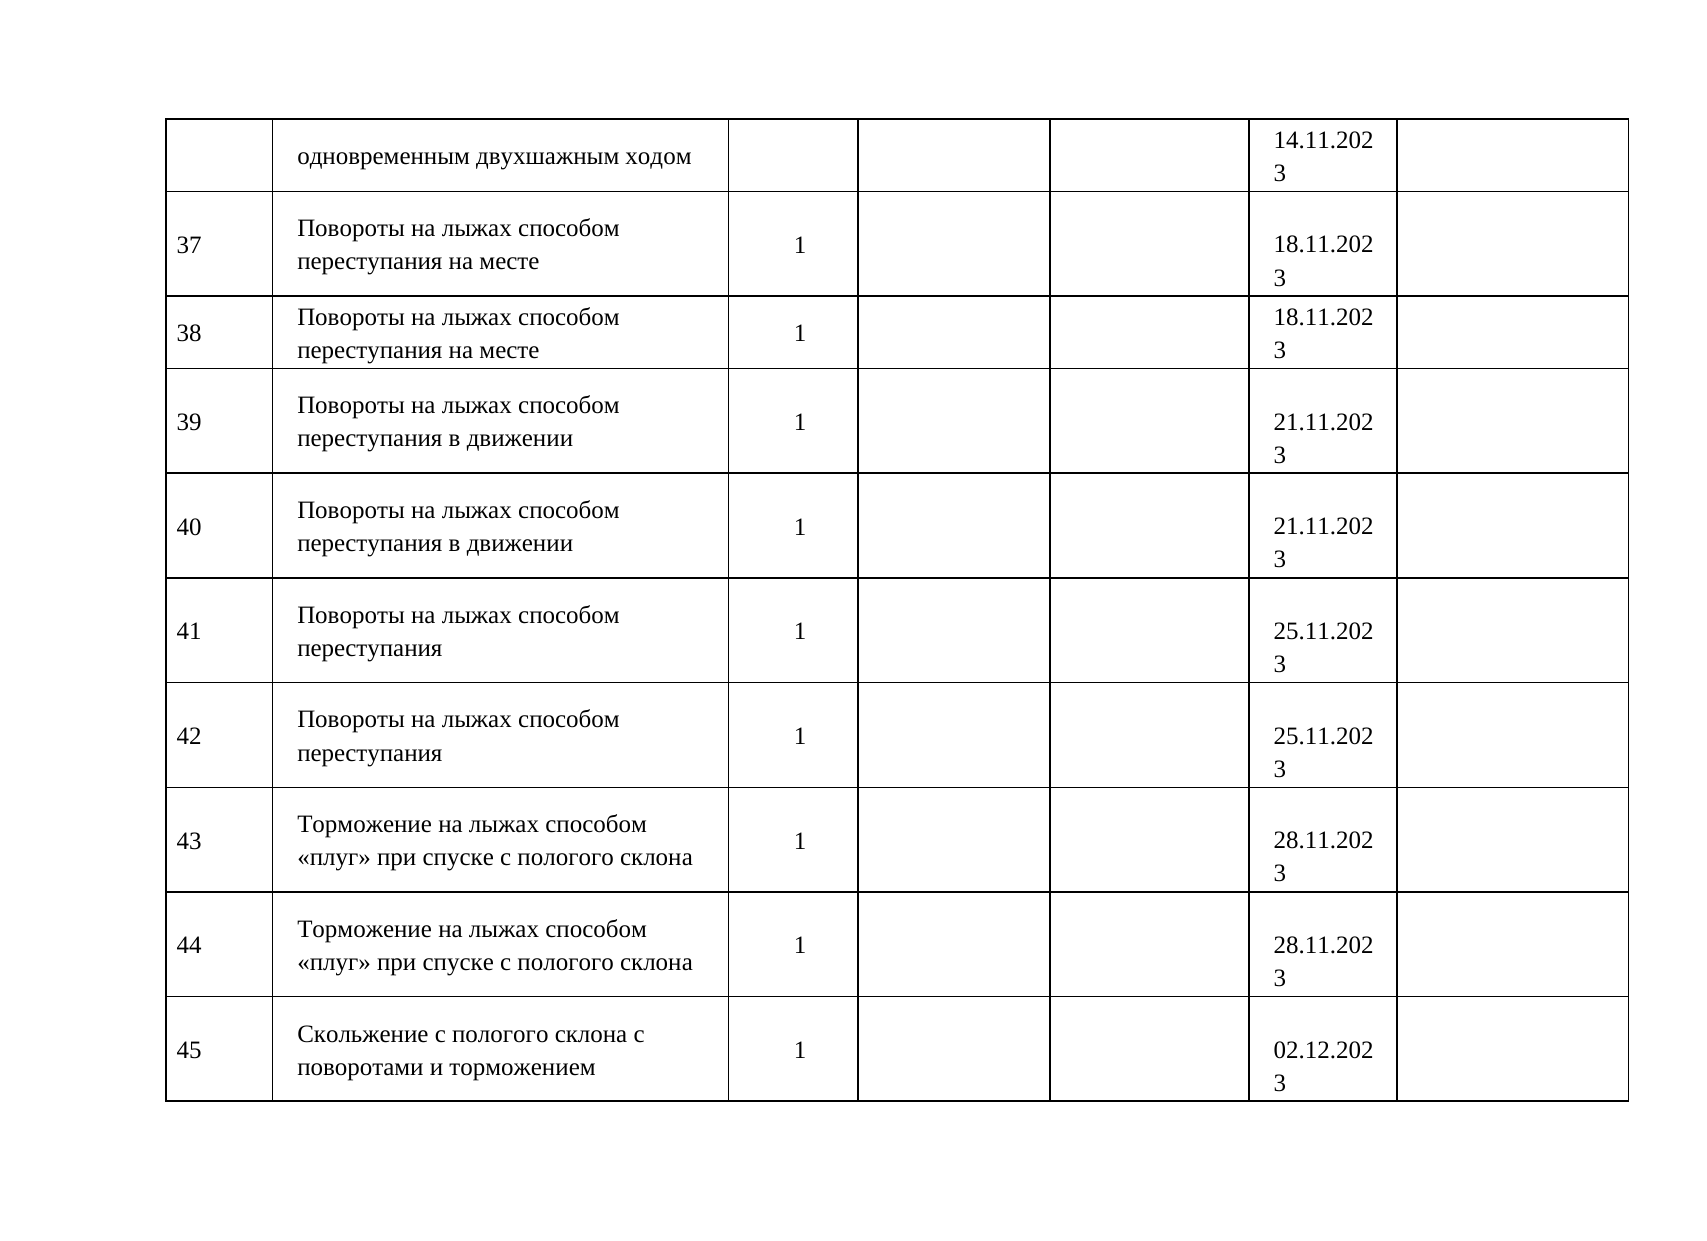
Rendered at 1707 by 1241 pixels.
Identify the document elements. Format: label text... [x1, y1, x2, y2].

table_cell 1 [729, 579, 857, 682]
table_cell Торможение на лыжах способом «плуг» при спуске с пологого склона [273, 788, 728, 891]
table_cell 14.11.2023 [1250, 120, 1396, 191]
table_cell Повороты на лыжах способом переступания [273, 579, 728, 682]
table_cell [273, 120, 728, 191]
table_cell [859, 997, 1049, 1100]
table_cell 1 [729, 369, 857, 472]
table_cell [1051, 192, 1248, 295]
table_cell [1398, 893, 1628, 996]
table_cell 1 [729, 788, 857, 891]
table_cell 1 [729, 683, 857, 786]
table_cell [1398, 369, 1628, 472]
table_cell [1051, 788, 1248, 891]
table_cell [1051, 474, 1248, 577]
table_cell Торможение на лыжах способом «плуг» при спуске с пологого склона [273, 893, 728, 996]
table_cell [1398, 297, 1628, 368]
table_cell Повороты на лыжах способом переступания на месте [273, 297, 728, 368]
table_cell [273, 997, 728, 1100]
table_cell 28.11.2023 [1250, 788, 1396, 891]
table_cell [1398, 788, 1628, 891]
table_cell 02.12.2023 [1250, 997, 1396, 1100]
table_cell [859, 579, 1049, 682]
table_cell 1 [729, 120, 857, 191]
table_cell [1051, 120, 1248, 191]
table_cell 38 [167, 297, 272, 368]
table_cell [1398, 579, 1628, 682]
table_cell Повороты на лыжах способом переступания в движении [273, 369, 728, 472]
table_cell [1051, 997, 1248, 1100]
table_cell 18.11.2023 [1250, 297, 1396, 368]
table_cell [859, 120, 1049, 191]
table_cell [859, 893, 1049, 996]
table_cell 1 [729, 474, 857, 577]
table_cell Повороты на лыжах способом переступания на месте [273, 192, 728, 295]
table_cell 28.11.2023 [1250, 893, 1396, 996]
table_cell 45 [167, 997, 272, 1100]
table_cell 21.11.2023 [1250, 369, 1396, 472]
table_cell 43 [167, 788, 272, 891]
table_cell 42 [167, 683, 272, 786]
table_cell [859, 297, 1049, 368]
table_cell 1 [729, 893, 857, 996]
table_cell 39 [167, 369, 272, 472]
table_cell [1051, 369, 1248, 472]
table_cell 21.11.2023 [1250, 474, 1396, 577]
table_cell [1051, 683, 1248, 786]
table_cell 1 [729, 997, 857, 1100]
table_cell 18.11.2023 [1250, 192, 1396, 295]
table_cell 40 [167, 474, 272, 577]
table_cell [859, 192, 1049, 295]
table_cell [1398, 683, 1628, 786]
table_cell Повороты на лыжах способом переступания в движении [273, 474, 728, 577]
table_cell [1051, 893, 1248, 996]
table_cell [1398, 120, 1628, 191]
table_cell 1 [729, 297, 857, 368]
table_cell [859, 683, 1049, 786]
table_cell Повороты на лыжах способом переступания [273, 683, 728, 786]
table_cell [1051, 297, 1248, 368]
table_cell [859, 474, 1049, 577]
table_cell 36 [167, 120, 272, 191]
table_cell [859, 788, 1049, 891]
table_cell 1 [729, 192, 857, 295]
table_cell [1398, 474, 1628, 577]
table_cell [1051, 579, 1248, 682]
table_cell 25.11.2023 [1250, 579, 1396, 682]
table_cell 41 [167, 579, 272, 682]
table_cell [1398, 997, 1628, 1100]
table_cell 44 [167, 893, 272, 996]
table_cell [859, 369, 1049, 472]
table_cell 25.11.2023 [1250, 683, 1396, 786]
table_cell 37 [167, 192, 272, 295]
table_cell [1398, 192, 1628, 295]
